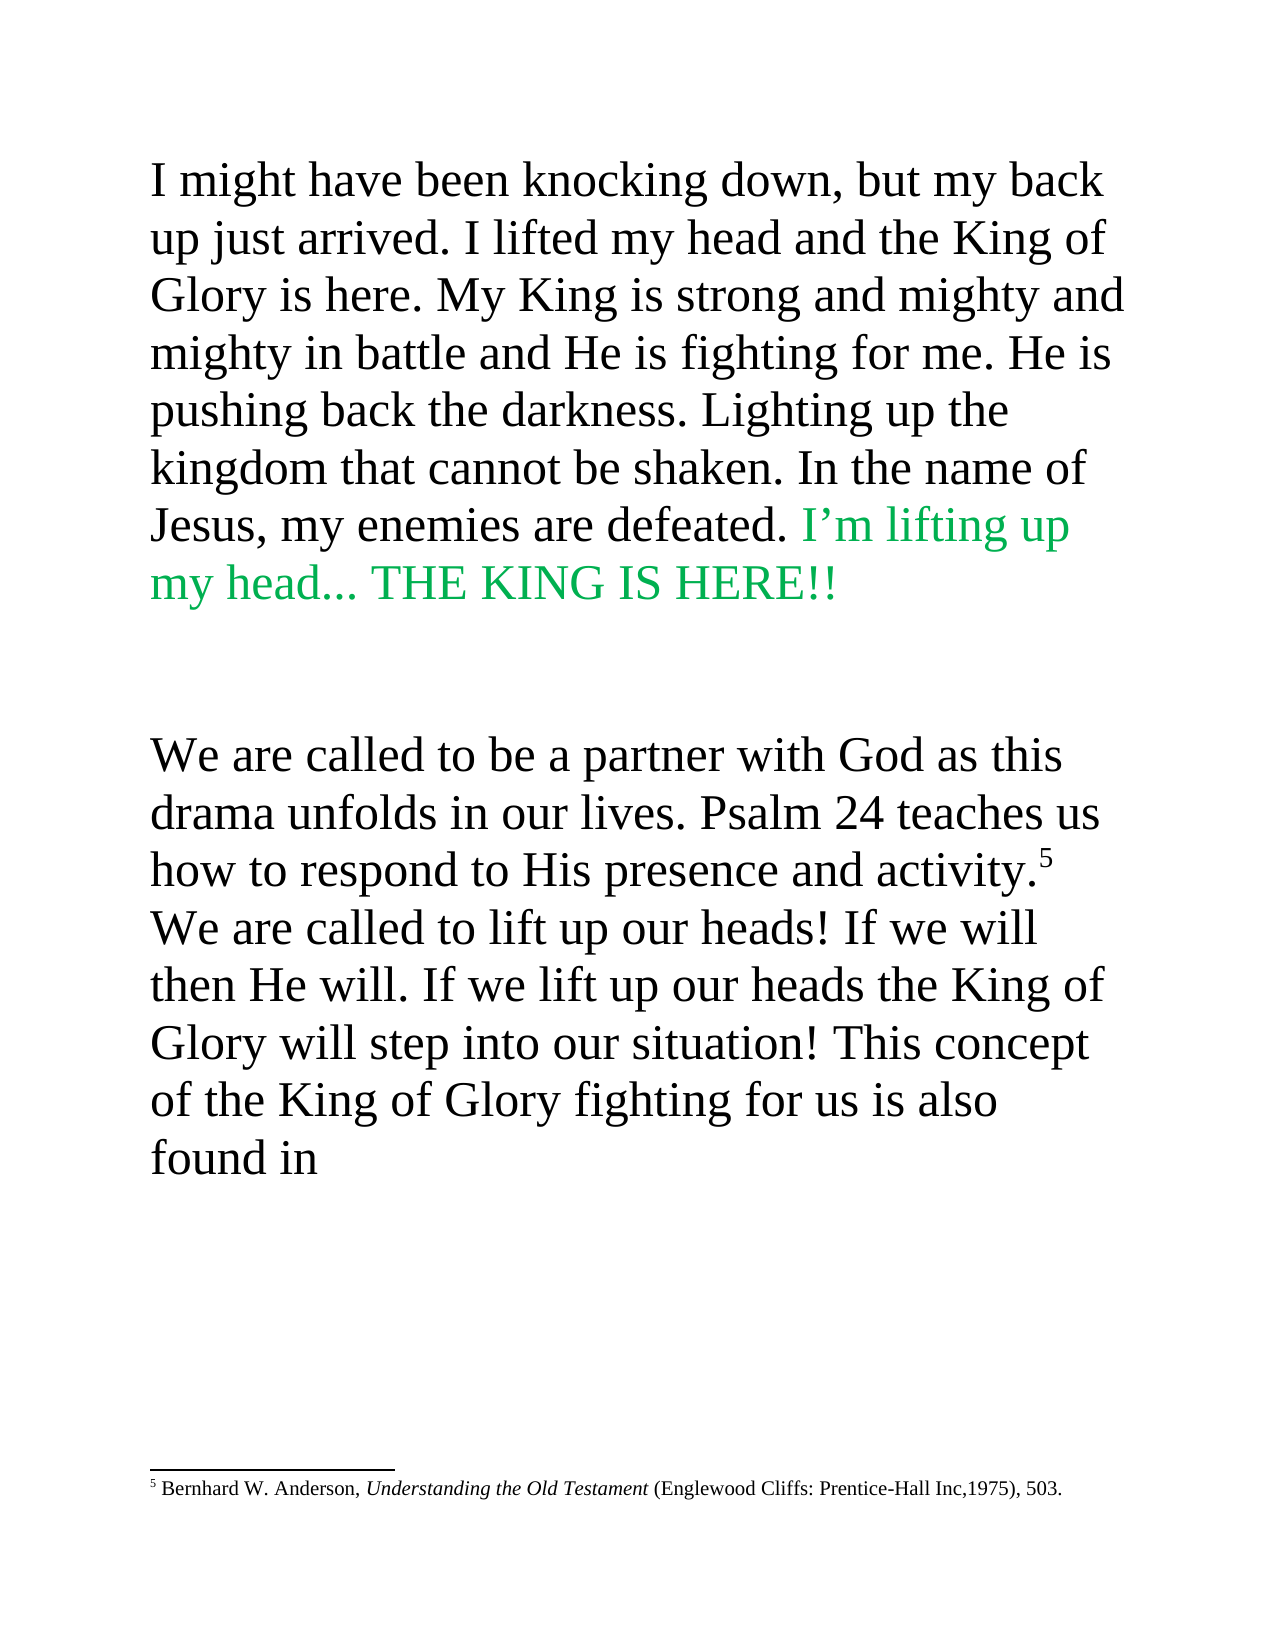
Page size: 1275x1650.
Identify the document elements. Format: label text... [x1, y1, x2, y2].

text We are called to be a partner with God as this drama unfolds in our lives. Psalm 24 teaches us how to respond to His presence and activity. We are called to lift up our heads! If we will then He will. If we lift up our heads the King of Glory will step into our situation! This concept of the King of Glory fighting for us is also found in [150, 725, 1125, 1185]
text I might have been knocking down, but my back up just arrived. I lifted my head and the King of Glory is here. My King is strong and mighty and mighty in battle and He is fighting for me. He is pushing back the darkness. Lighting up the kingdom that cannot be shaken. In the name of Jesus, my enemies are defeated. I’m lifting up my head... THE KING IS HERE!! [150, 150, 1125, 610]
